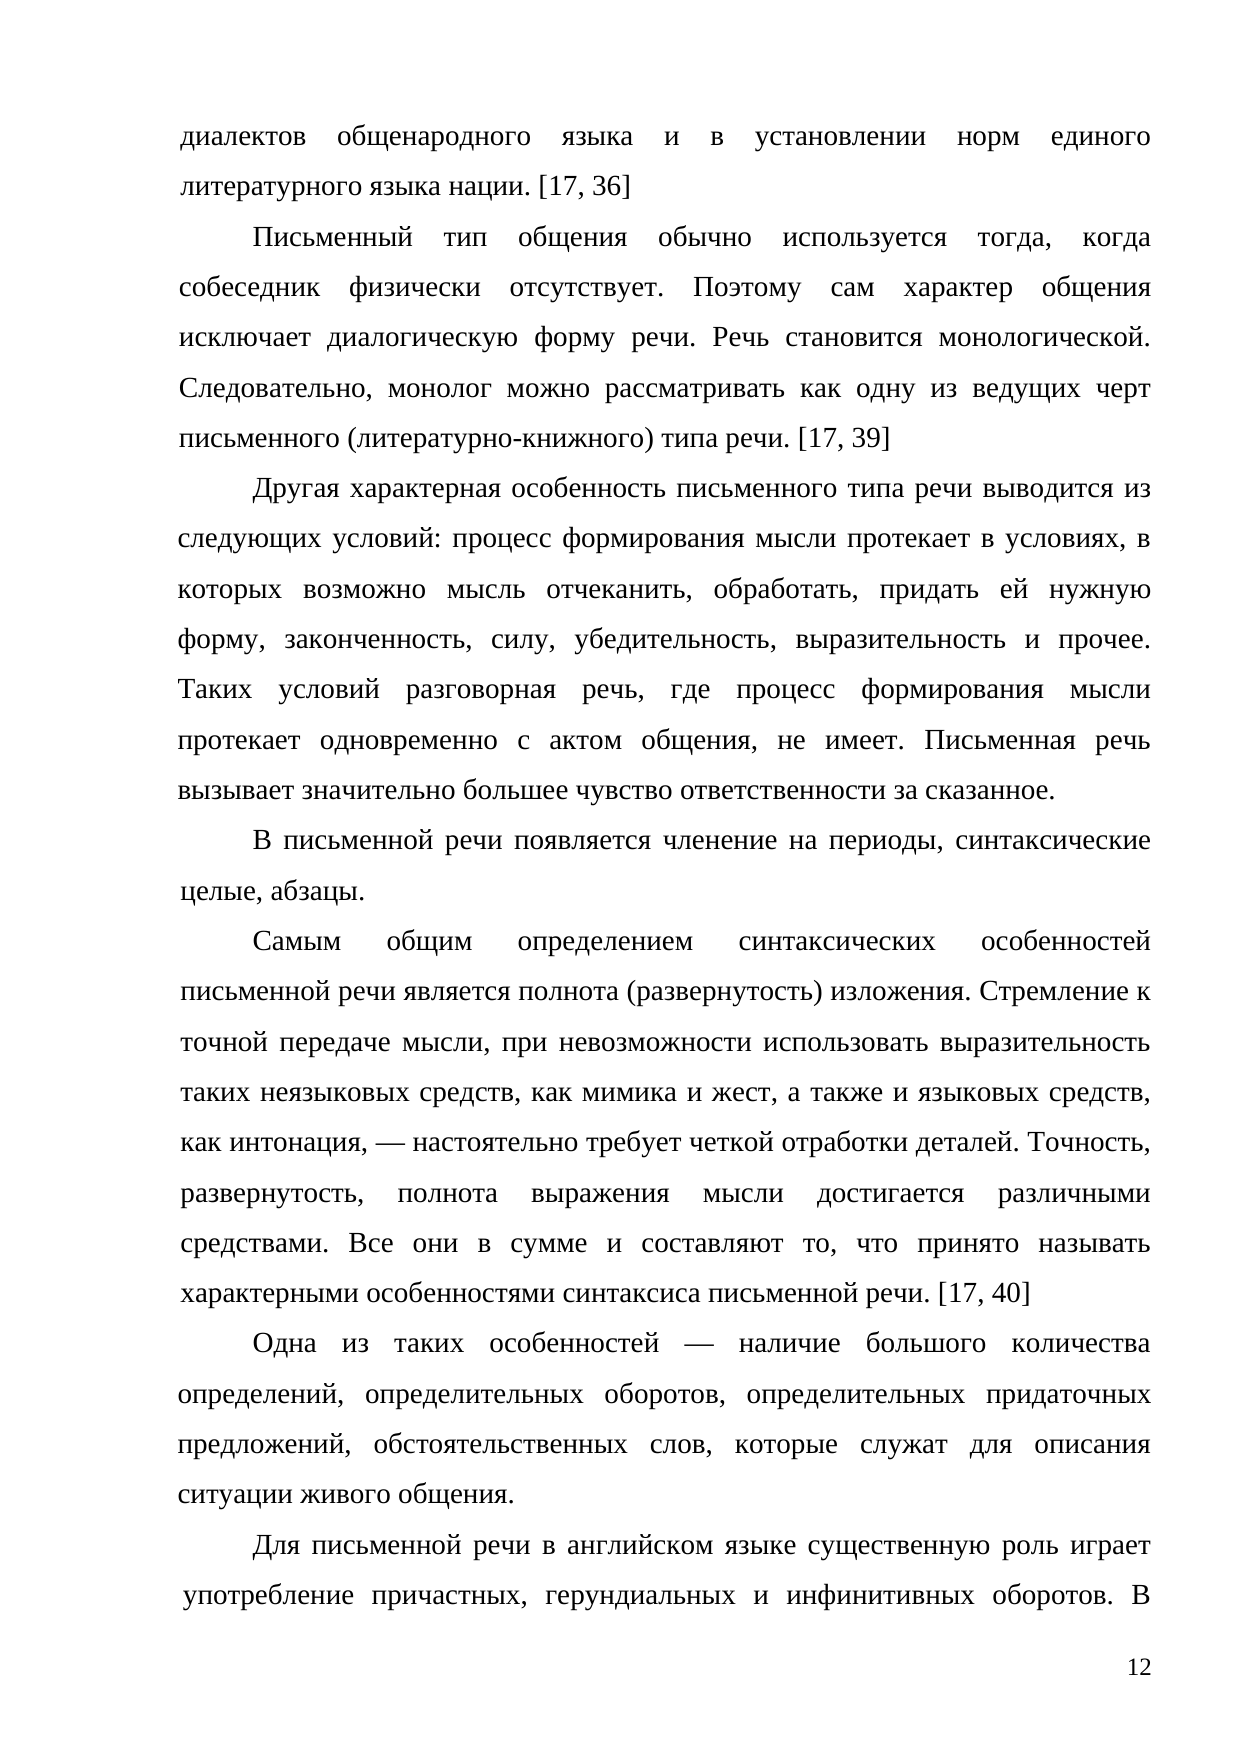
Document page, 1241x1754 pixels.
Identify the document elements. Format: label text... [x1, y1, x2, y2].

text В письменной речи появляется членение на периоды, синтаксические целые, абзацы. [180, 822, 1152, 906]
text Одна из таких особенностей — наличие большого количества определений, определительных оборотов, определительных придаточных предложений, обстоятельственных слов, которые служат для описания ситуации живого общения. [177, 1326, 1152, 1510]
text Письменный тип общения обычно используется тогда, когда собеседник физически отсутствует. Поэтому сам характер общения исключает диалогическую форму речи. Речь становится монологической. Следовательно, монолог можно рассматривать как одну из ведущих черт письменного (литературно-книжного) типа речи. [17, 39] [179, 219, 1152, 453]
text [183, 1527, 1152, 1611]
text Самым общим определением синтаксических особенностей письменной речи является полнота (развернутость) изложения. Стремление к точной передаче мысли, при невозможности использовать выразительность таких неязыковых средств, как мимика и жест, а также и языковых средств, как интонация, — настоятельно требует четкой отработки деталей. Точность, развернутость, полнота выражения мысли достигается различными средствами. Все они в сумме и составляют то, что принято называть характерными особенностями синтаксиса письменной речи. [17, 40] [180, 923, 1152, 1309]
text Другая характерная особенность письменного типа речи выводится из следующих условий: процесс формирования мысли протекает в условиях, в которых возможно мысль отчеканить, обработать, придать ей нужную форму, законченность, силу, убедительность, выразительность и прочее. Таких условий разговорная речь, где процесс формирования мысли протекает одновременно с актом общения, не имеет. Письменная речь вызывает значительно большее чувство ответственности за сказанное. [177, 470, 1152, 806]
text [180, 118, 1152, 202]
